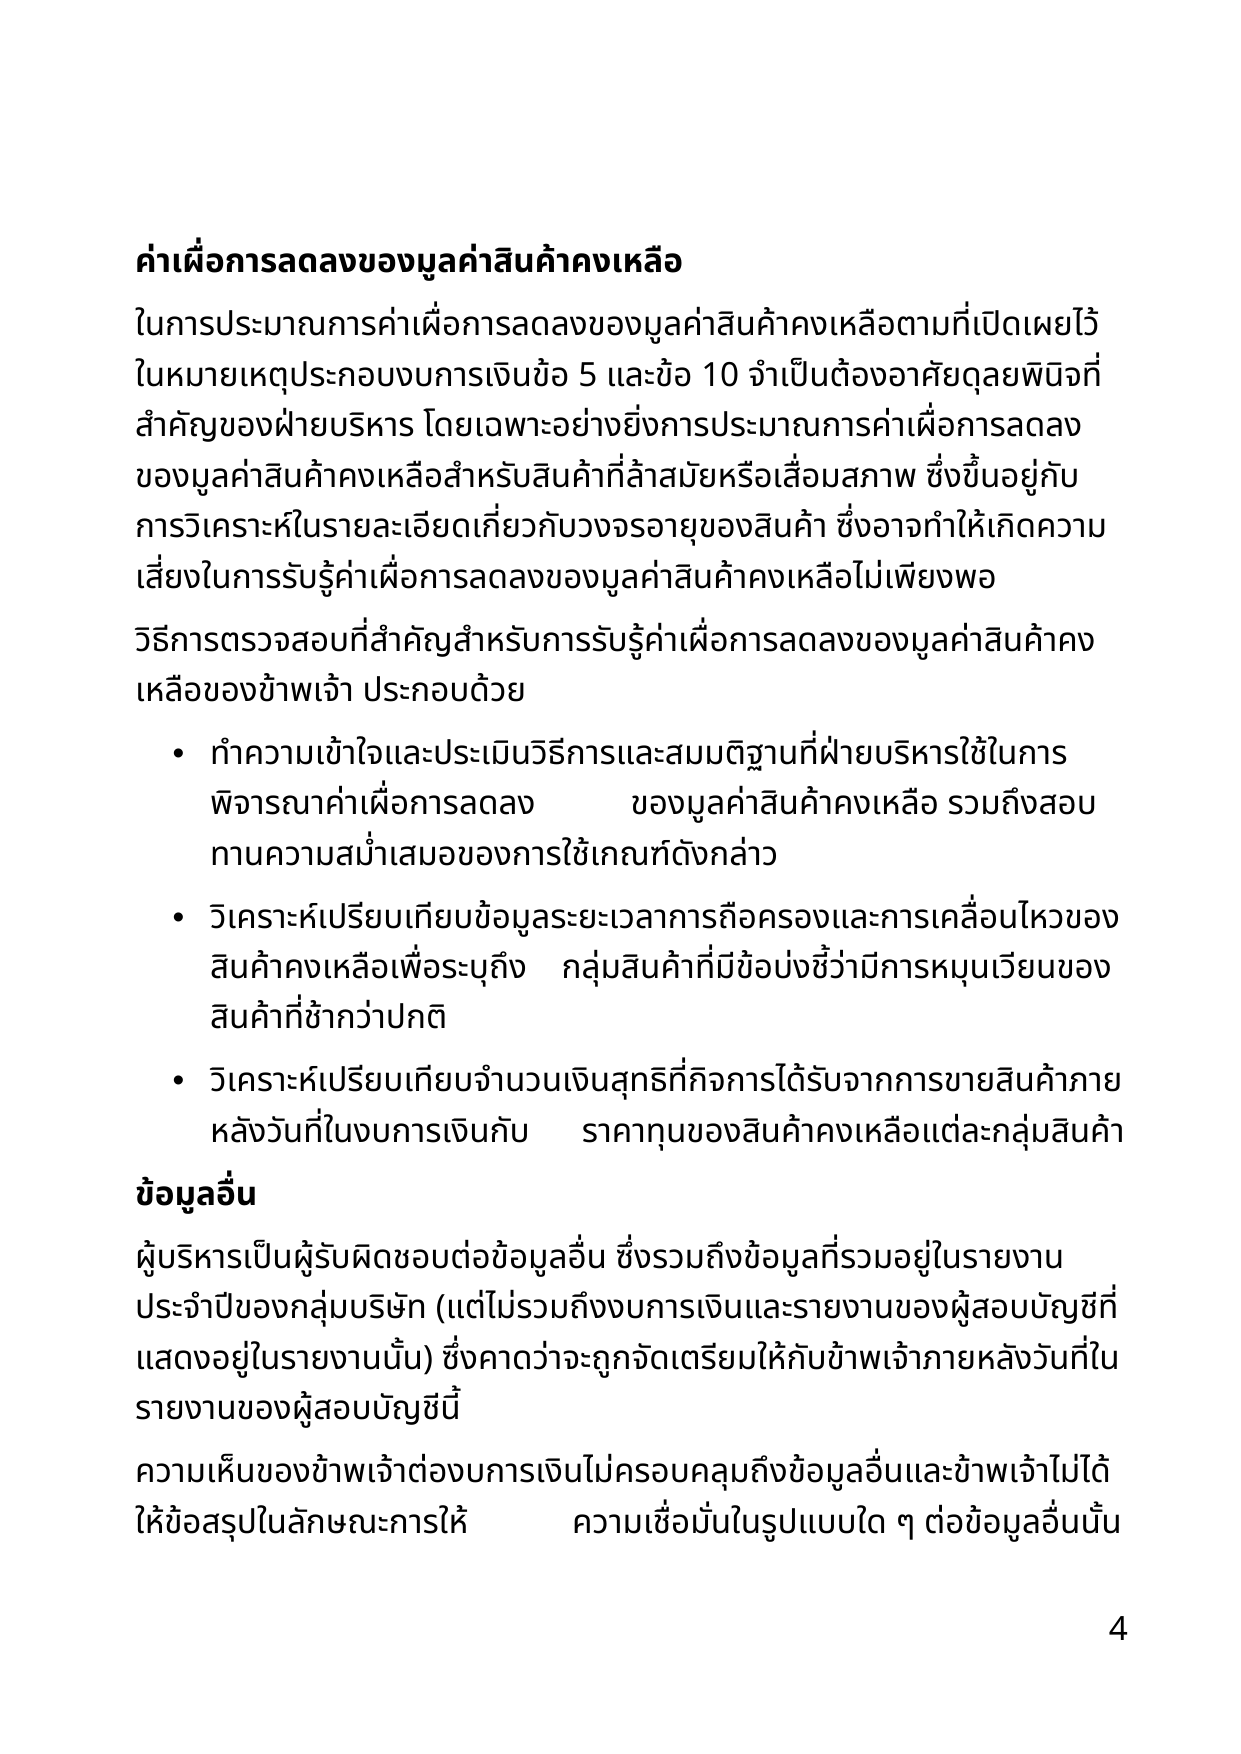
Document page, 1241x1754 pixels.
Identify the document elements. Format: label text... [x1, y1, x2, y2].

text ข้อมูลอื่น [135, 1170, 1128, 1220]
list วิเคราะห์เปรียบเทียบจำนวนเงินสุทธิที่กิจการได้รับจากการขายสินค้าภายหลังวันที่ในงบการเงินกับ ราคาทุนของสินค้าคงเหลือแต่ละกลุ่มสินค้า [172, 1056, 1128, 1157]
list วิเคราะห์เปรียบเทียบข้อมูลระยะเวลาการถือครองและการเคลื่อนไหวของสินค้าคงเหลือเพื่อระบุถึง กลุ่มสินค้าที่มีข้อบ่งชี้ว่ามีการหมุนเวียนของสินค้าที่ช้ากว่าปกติ [172, 893, 1128, 1044]
text ค่าเผื่อการลดลงของมูลค่าสินค้าคงเหลือ [135, 237, 1128, 288]
text ผู้บริหารเป็นผู้รับผิดชอบต่อข้อมูลอื่น ซึ่งรวมถึงข้อมูลที่รวมอยู่ในรายงานประจำปีของกลุ่มบริษัท (แต่ไม่รวมถึงงบการเงินและรายงานของผู้สอบบัญชีที่แสดงอยู่ในรายงานนั้น) ซึ่งคาดว่าจะถูกจัดเตรียมให้กับข้าพเจ้าภายหลังวันที่ในรายงานของผู้สอบบัญชีนี้ [135, 1233, 1128, 1435]
text ความเห็นของข้าพเจ้าต่องบการเงินไม่ครอบคลุมถึงข้อมูลอื่นและข้าพเจ้าไม่ได้ให้ข้อสรุปในลักษณะการให้ ความเชื่อมั่นในรูปแบบใด ๆ ต่อข้อมูลอื่นนั้น [135, 1447, 1128, 1548]
text วิธีการตรวจสอบที่สำคัญสำหรับการรับรู้ค่าเผื่อการลดลงของมูลค่าสินค้าคงเหลือของข้าพเจ้า ประกอบด้วย [135, 616, 1128, 716]
text ในการประมาณการค่าเผื่อการลดลงของมูลค่าสินค้าคงเหลือตามที่เปิดเผยไว้ในหมายเหตุประกอบงบการเงินข้อ 5 และข้อ 10 จำเป็นต้องอาศัยดุลยพินิจที่สำคัญของฝ่ายบริหาร โดยเฉพาะอย่างยิ่งการประมาณการค่าเผื่อการลดลงของมูลค่าสินค้าคงเหลือสำหรับสินค้าที่ล้าสมัยหรือเสื่อมสภาพ ซึ่งขึ้นอยู่กับการวิเคราะห์ในรายละเอียดเกี่ยวกับวงจรอายุของสินค้า ซึ่งอาจทำให้เกิดความเสี่ยงในการรับรู้ค่าเผื่อการลดลงของมูลค่าสินค้าคงเหลือไม่เพียงพอ [135, 300, 1128, 603]
list ทำความเข้าใจและประเมินวิธีการและสมมติฐานที่ฝ่ายบริหารใช้ในการพิจารณาค่าเผื่อการลดลง ของมูลค่าสินค้าคงเหลือ รวมถึงสอบทานความสม่ำเสมอของการใช้เกณฑ์ดังกล่าว [172, 729, 1128, 880]
